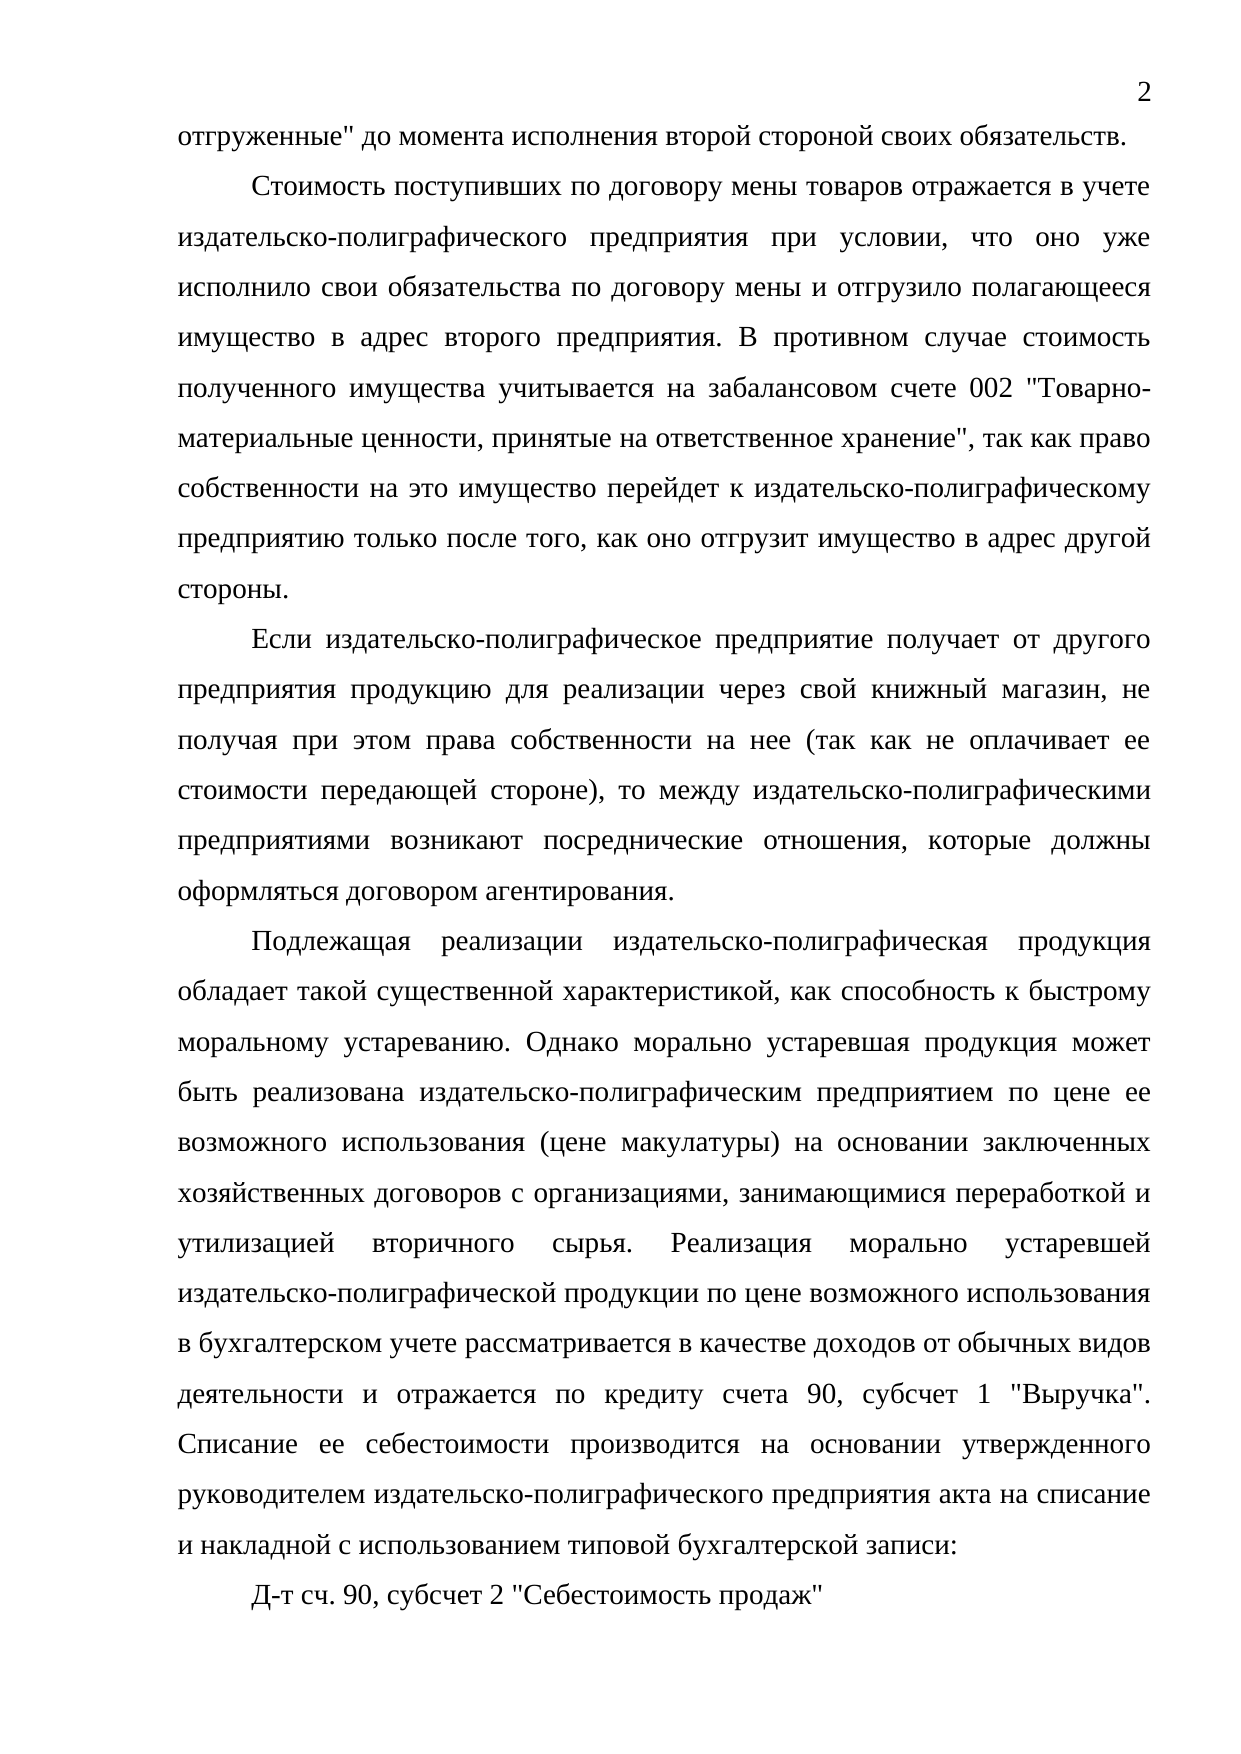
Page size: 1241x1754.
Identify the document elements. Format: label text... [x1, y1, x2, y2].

text Если издательско-полиграфическое предприятие получает от другого предприятия продукцию для реализации через свой книжный магазин, не получая при этом права собственности на нее (так как не оплачивает ее стоимости передающей стороне), то между издательско-полиграфическими предприятиями возникают посреднические отношения, которые должны оформляться договором агентирования. [177, 621, 1152, 906]
text Подлежащая реализации издательско-полиграфическая продукция обладает такой существенной характеристикой, как способность к быстрому моральному устареванию. Однако морально устаревшая продукция может быть реализована издательско-полиграфическим предприятием по цене ее возможного использования (цене макулатуры) на основании заключенных хозяйственных договоров с организациями, занимающимися переработкой и утилизацией вторичного сырья. Реализация морально устаревшей издательско-полиграфической продукции по цене возможного использования в бухгалтерском учете рассматривается в качестве доходов от обычных видов деятельности и отражается по кредиту счета 90, субсчет 1 "Выручка". Списание ее себестоимости производится на основании утвержденного руководителем издательско-полиграфического предприятия акта на списание и накладной с использованием типовой бухгалтерской записи: [177, 923, 1152, 1560]
text Д-т сч. 90, субсчет 2 "Себестоимость продаж" [177, 1577, 1152, 1611]
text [177, 118, 1152, 152]
text Стоимость поступивших по договору мены товаров отражается в учете издательско-полиграфического предприятия при условии, что оно уже исполнило свои обязательства по договору мены и отгрузило полагающееся имущество в адрес второго предприятия. В противном случае стоимость полученного имущества учитывается на забалансовом счете 002 "Товарно-материальные ценности, принятые на ответственное хранение", так как право собственности на это имущество перейдет к издательско-полиграфическому предприятию только после того, как оно отгрузит имущество в адрес другой стороны. [177, 168, 1152, 604]
